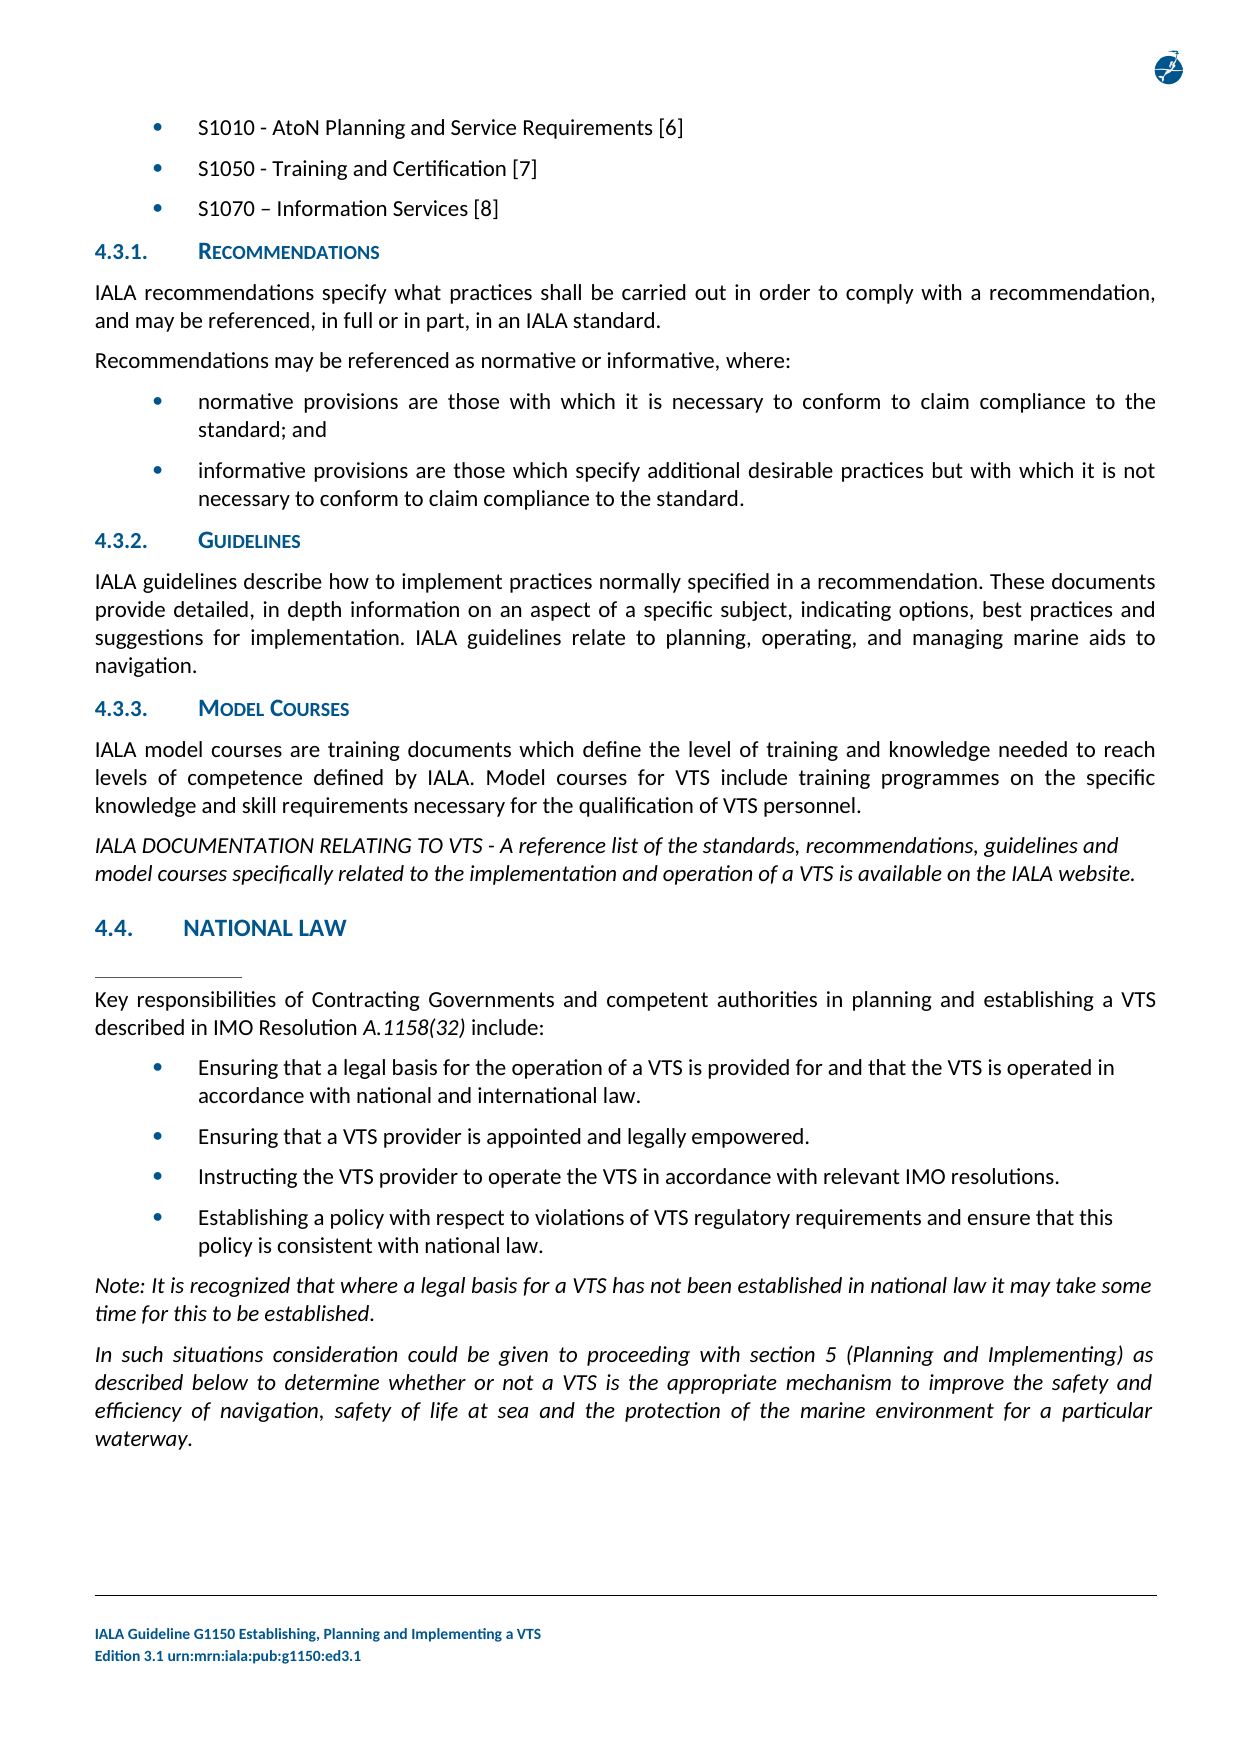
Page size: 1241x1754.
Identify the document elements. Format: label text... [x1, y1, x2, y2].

text normative provisions are those with which it is necessary to conform to claim compliance to the standard; and [153, 387, 1157, 443]
text S1070 – Information Services [8] [153, 194, 1157, 223]
picture [1123, 0, 1241, 119]
subtitle National law [94, 912, 1157, 943]
subtitle Model Courses [94, 692, 1069, 722]
text Key responsibilities of Contracting Governments and competent authorities in planning and establishing a VTS described in IMO Resolution A.1158(32) include: [94, 985, 1157, 1041]
text Ensuring that a legal basis for the operation of a VTS is provided for and that the VTS is operated in accordance with national and international law. [153, 1053, 1157, 1109]
text Recommendations may be referenced as normative or informative, where: [94, 347, 1157, 375]
text S1010 - AtoN Planning and Service Requirements [6] [153, 113, 1157, 142]
text Establishing a policy with respect to violations of VTS regulatory requirements and ensure that this policy is consistent with national law. [153, 1203, 1157, 1259]
subtitle Recommendations [94, 235, 1069, 266]
text IALA guidelines describe how to implement practices normally specified in a recommendation. These documents provide detailed, in depth information on an aspect of a specific subject, indicating options, best practices and suggestions for implementation. IALA guidelines relate to planning, operating, and managing marine aids to navigation. [94, 567, 1157, 679]
text In such situations consideration could be given to proceeding with section 5 (Planning and Implementing) as described below to determine whether or not a VTS is the appropriate mechanism to improve the safety and efficiency of navigation, safety of life at sea and the protection of the marine environment for a particular waterway. [94, 1340, 1157, 1452]
text IALA DOCUMENTATION RELATING TO VTS - A reference list of the standards, recommendations, guidelines and model courses specifically related to the implementation and operation of a VTS is available on the IALA website. [94, 831, 1146, 887]
text Instructing the VTS provider to operate the VTS in accordance with relevant IMO resolutions. [153, 1162, 1157, 1190]
text IALA model courses are training documents which define the level of training and knowledge needed to reach levels of competence defined by IALA. Model courses for VTS include training programmes on the specific knowledge and skill requirements necessary for the qualification of VTS personnel. [94, 735, 1157, 819]
text IALA recommendations specify what practices shall be carried out in order to comply with a recommendation, and may be referenced, in full or in part, in an IALA standard. [94, 278, 1157, 334]
text Ensuring that a VTS provider is appointed and legally empowered. [153, 1122, 1157, 1150]
text informative provisions are those which specify additional desirable practices but with which it is not necessary to conform to claim compliance to the standard. [153, 456, 1157, 512]
text Note: It is recognized that where a legal basis for a VTS has not been established in national law it may take some time for this to be established. [94, 1271, 1157, 1327]
subtitle Guidelines [94, 524, 1069, 555]
text S1050 - Training and Certification [7] [153, 154, 1157, 182]
